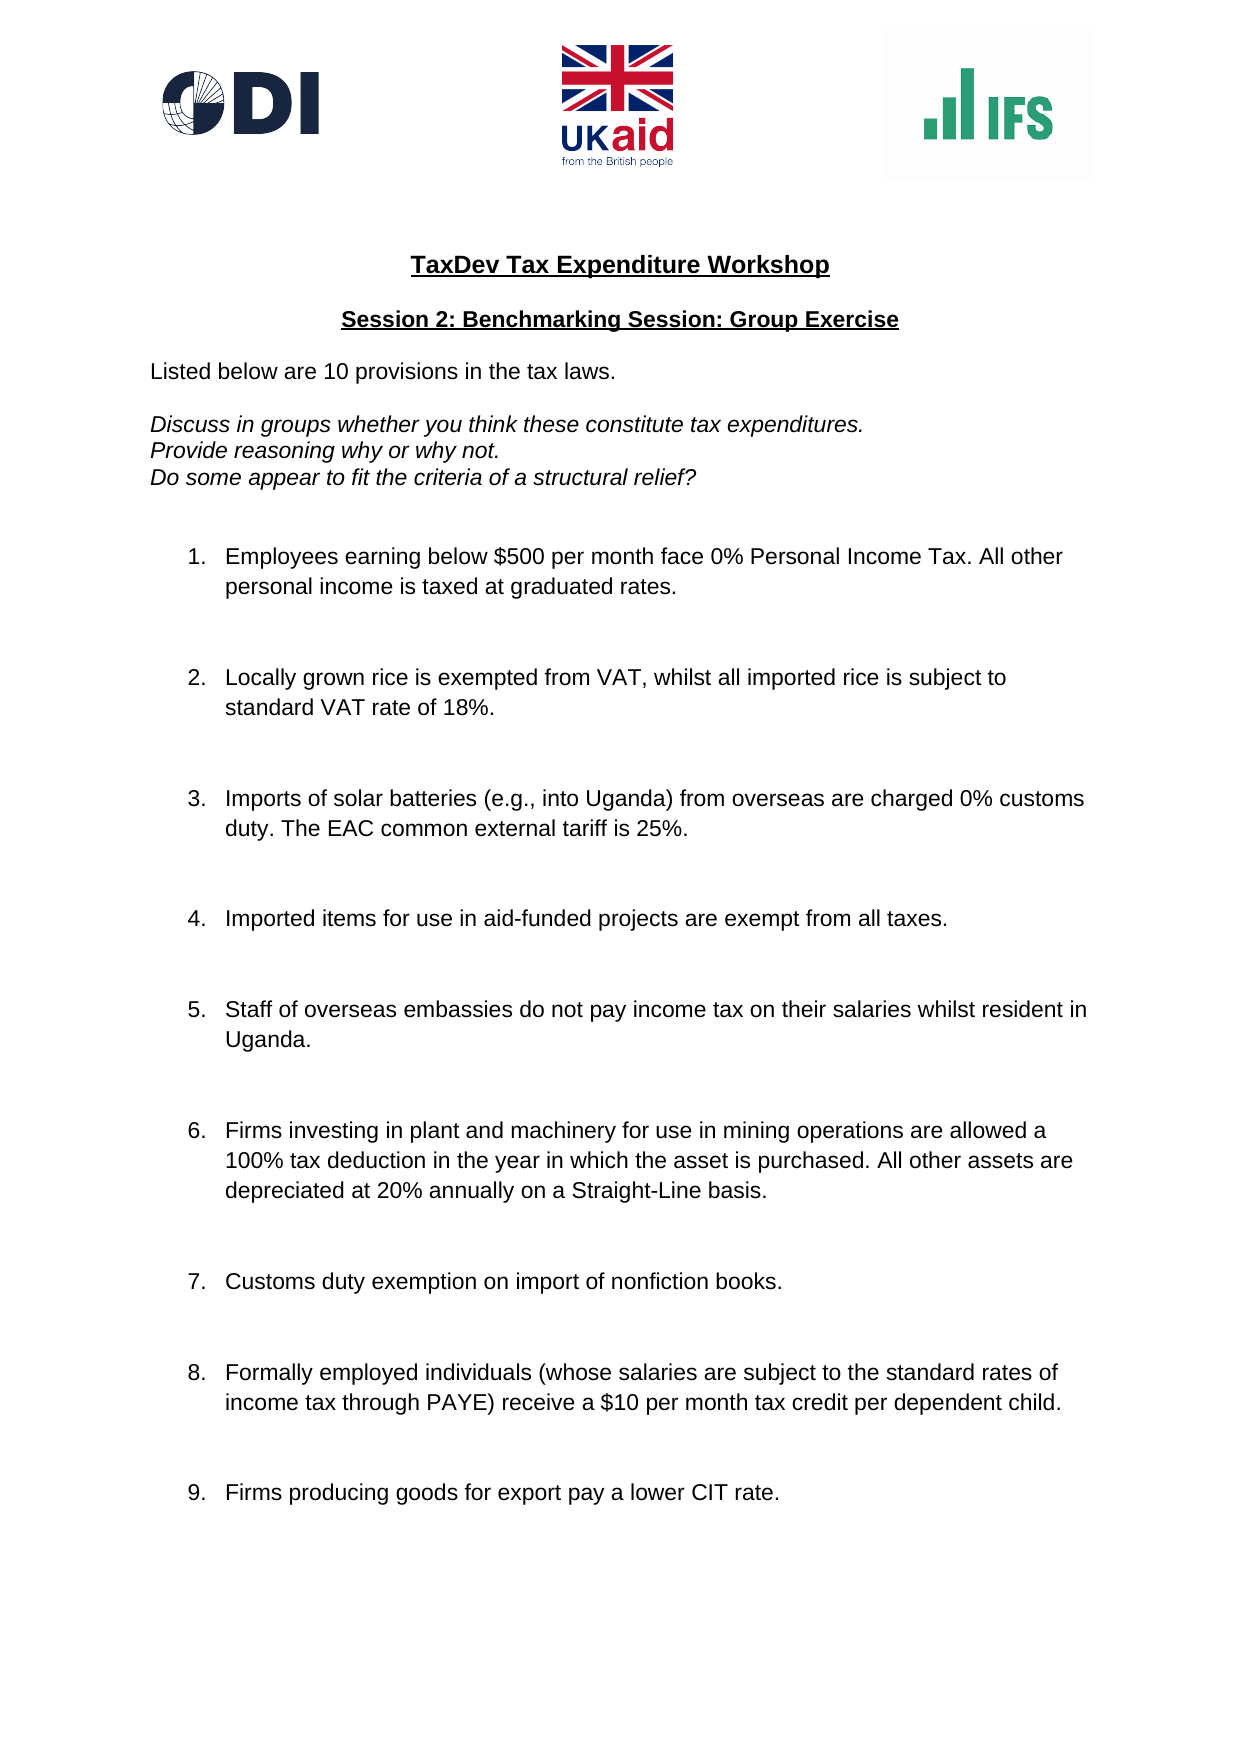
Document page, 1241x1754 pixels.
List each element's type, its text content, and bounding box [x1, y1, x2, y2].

list Imported items for use in aid-funded projects are exempt from all taxes. [187, 905, 1090, 932]
text Do some appear to fit the criteria of a structural relief? [150, 464, 1090, 490]
list Formally employed individuals (whose salaries are subject to the standard rates of income tax through PAYE) receive a $10 per month tax credit per dependent child. [187, 1358, 1090, 1415]
text Listed below are 10 provisions in the tax laws. [150, 358, 1090, 385]
list Employees earning below $500 per month face 0% Personal Income Tax. All other personal income is taxed at graduated rates. [187, 543, 1090, 599]
picture [162, 71, 319, 135]
list Firms producing goods for export pay a lower CIT rate. [187, 1479, 1090, 1506]
list Firms investing in plant and machinery for use in mining operations are allowed a 100% tax deduction in the year in which the asset is purchased. All other assets are depreciated at 20% annually on a Straight-Line basis. [187, 1117, 1090, 1203]
list Locally grown rice is exempted from VAT, whilst all imported rice is subject to standard VAT rate of 18%. [187, 664, 1090, 720]
picture [882, 26, 1094, 181]
text Provide reasoning why or why not. [150, 437, 1090, 464]
picture [535, 33, 700, 175]
list Imports of solar batteries (e.g., into Uganda) from overseas are charged 0% customs duty. The EAC common external tariff is 25%. [187, 784, 1090, 841]
list Staff of overseas embassies do not pay income tax on their salaries whilst resident in Uganda. [187, 996, 1090, 1052]
text Session 2: Benchmarking Session: Group Exercise [150, 306, 1090, 332]
text TaxDev Tax Expenditure Workshop [150, 251, 1090, 279]
list Customs duty exemption on import of nonfiction books. [187, 1268, 1090, 1294]
text Discuss in groups whether you think these constitute tax expenditures. [150, 411, 1090, 437]
